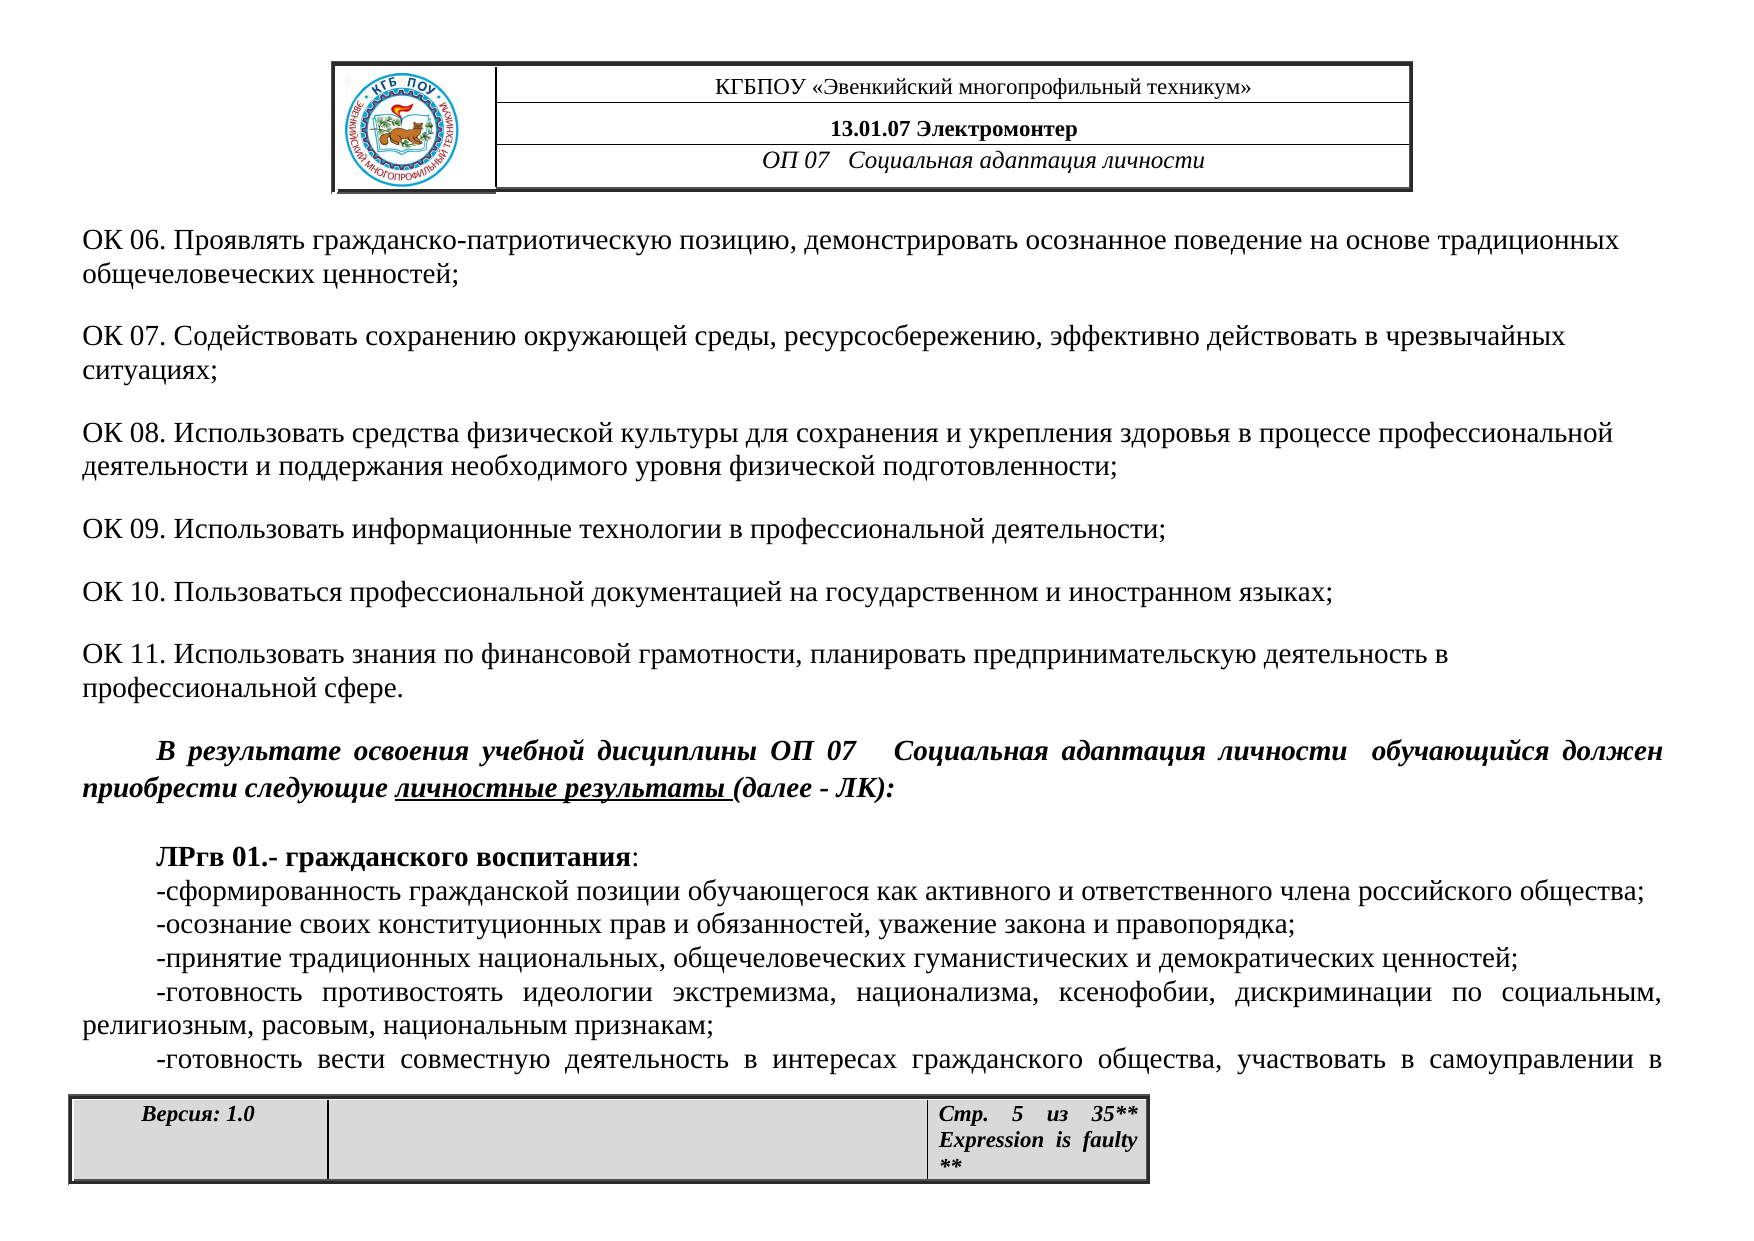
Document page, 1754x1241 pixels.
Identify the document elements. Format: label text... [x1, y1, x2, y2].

text -принятие традиционных национальных, общечеловеческих гуманистических и демократических ценностей; [82, 940, 1663, 974]
text ОК 09. Использовать информационные технологии в профессиональной деятельности; [82, 511, 1663, 544]
text ОК 07. Содействовать сохранению окружающей среды, ресурсосбережению, эффективно действовать в чрезвычайных ситуациях; [82, 318, 1663, 386]
text ЛРгв 01.- гражданского воспитания: [82, 839, 1663, 873]
text ОК 10. Пользоваться профессиональной документацией на государственном и иностранном языках; [82, 574, 1663, 607]
picture [345, 73, 459, 188]
text -осознание своих конституционных прав и обязанностей, уважение закона и правопорядка; [82, 907, 1663, 940]
text В результате освоения учебной дисциплины ОП 07 Социальная адаптация личности обучающийся должен приобрести следующие личностные результаты (далее - ЛК): [82, 733, 1663, 806]
text ОК 11. Использовать знания по финансовой грамотности, планировать предпринимательскую деятельность в профессиональной сфере. [82, 636, 1663, 703]
text ОК 06. Проявлять гражданско-патриотическую позицию, демонстрировать осознанное поведение на основе традиционных общечеловеческих ценностей; [82, 222, 1663, 289]
picture [345, 73, 392, 121]
text ОК 08. Использовать средства физической культуры для сохранения и укрепления здоровья в процессе профессиональной деятельности и поддержания необходимого уровня физической подготовленности; [82, 415, 1663, 482]
text -готовность противостоять идеологии экстремизма, национализма, ксенофобии, дискриминации по социальным, религиозным, расовым, национальным признакам; [82, 974, 1663, 1041]
text -сформированность гражданской позиции обучающегося как активного и ответственного члена российского общества; [82, 873, 1663, 907]
